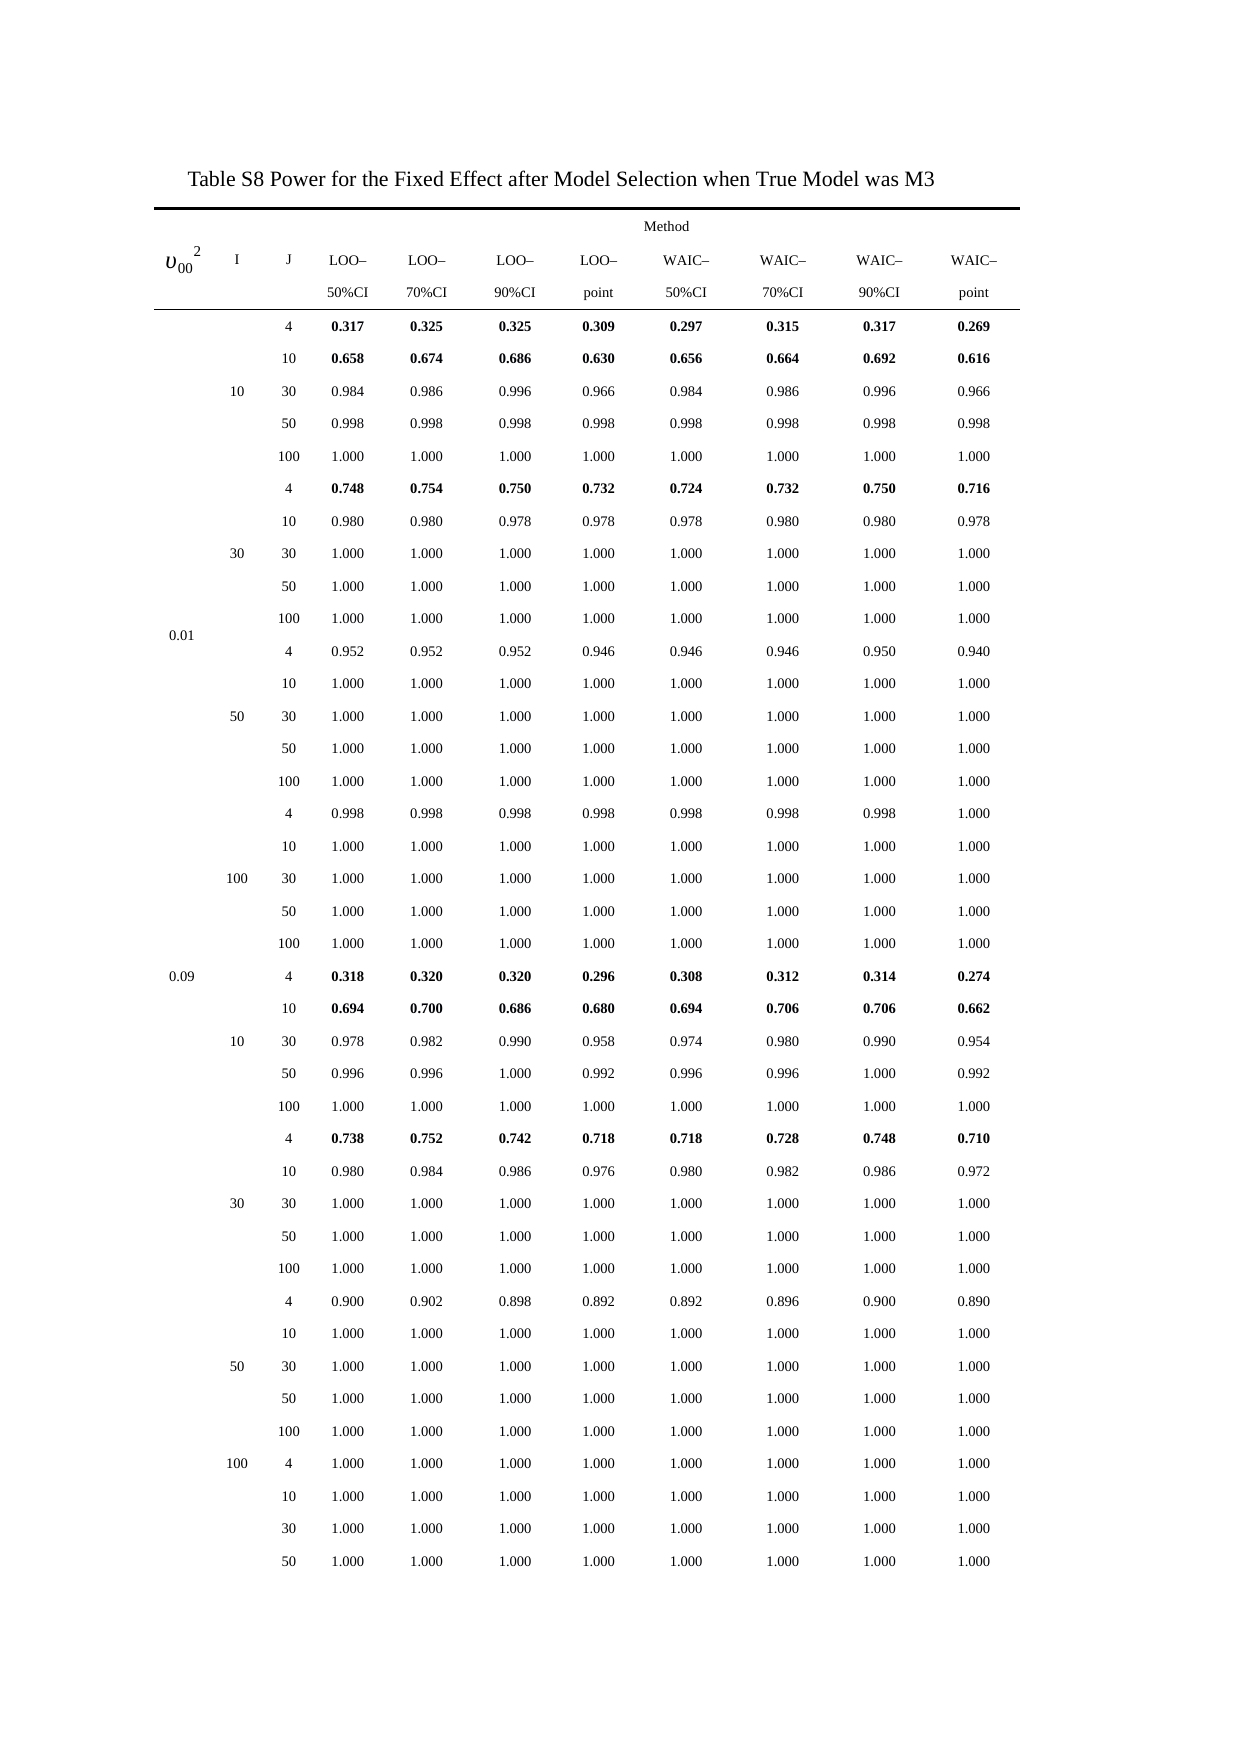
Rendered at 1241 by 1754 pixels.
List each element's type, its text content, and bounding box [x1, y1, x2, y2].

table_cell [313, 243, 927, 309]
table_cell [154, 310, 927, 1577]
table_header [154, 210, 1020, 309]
text Table S8 Power for the Fixed Effect after Model Selection when True Model was M3 [187, 162, 1053, 194]
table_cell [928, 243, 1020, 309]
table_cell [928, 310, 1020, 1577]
